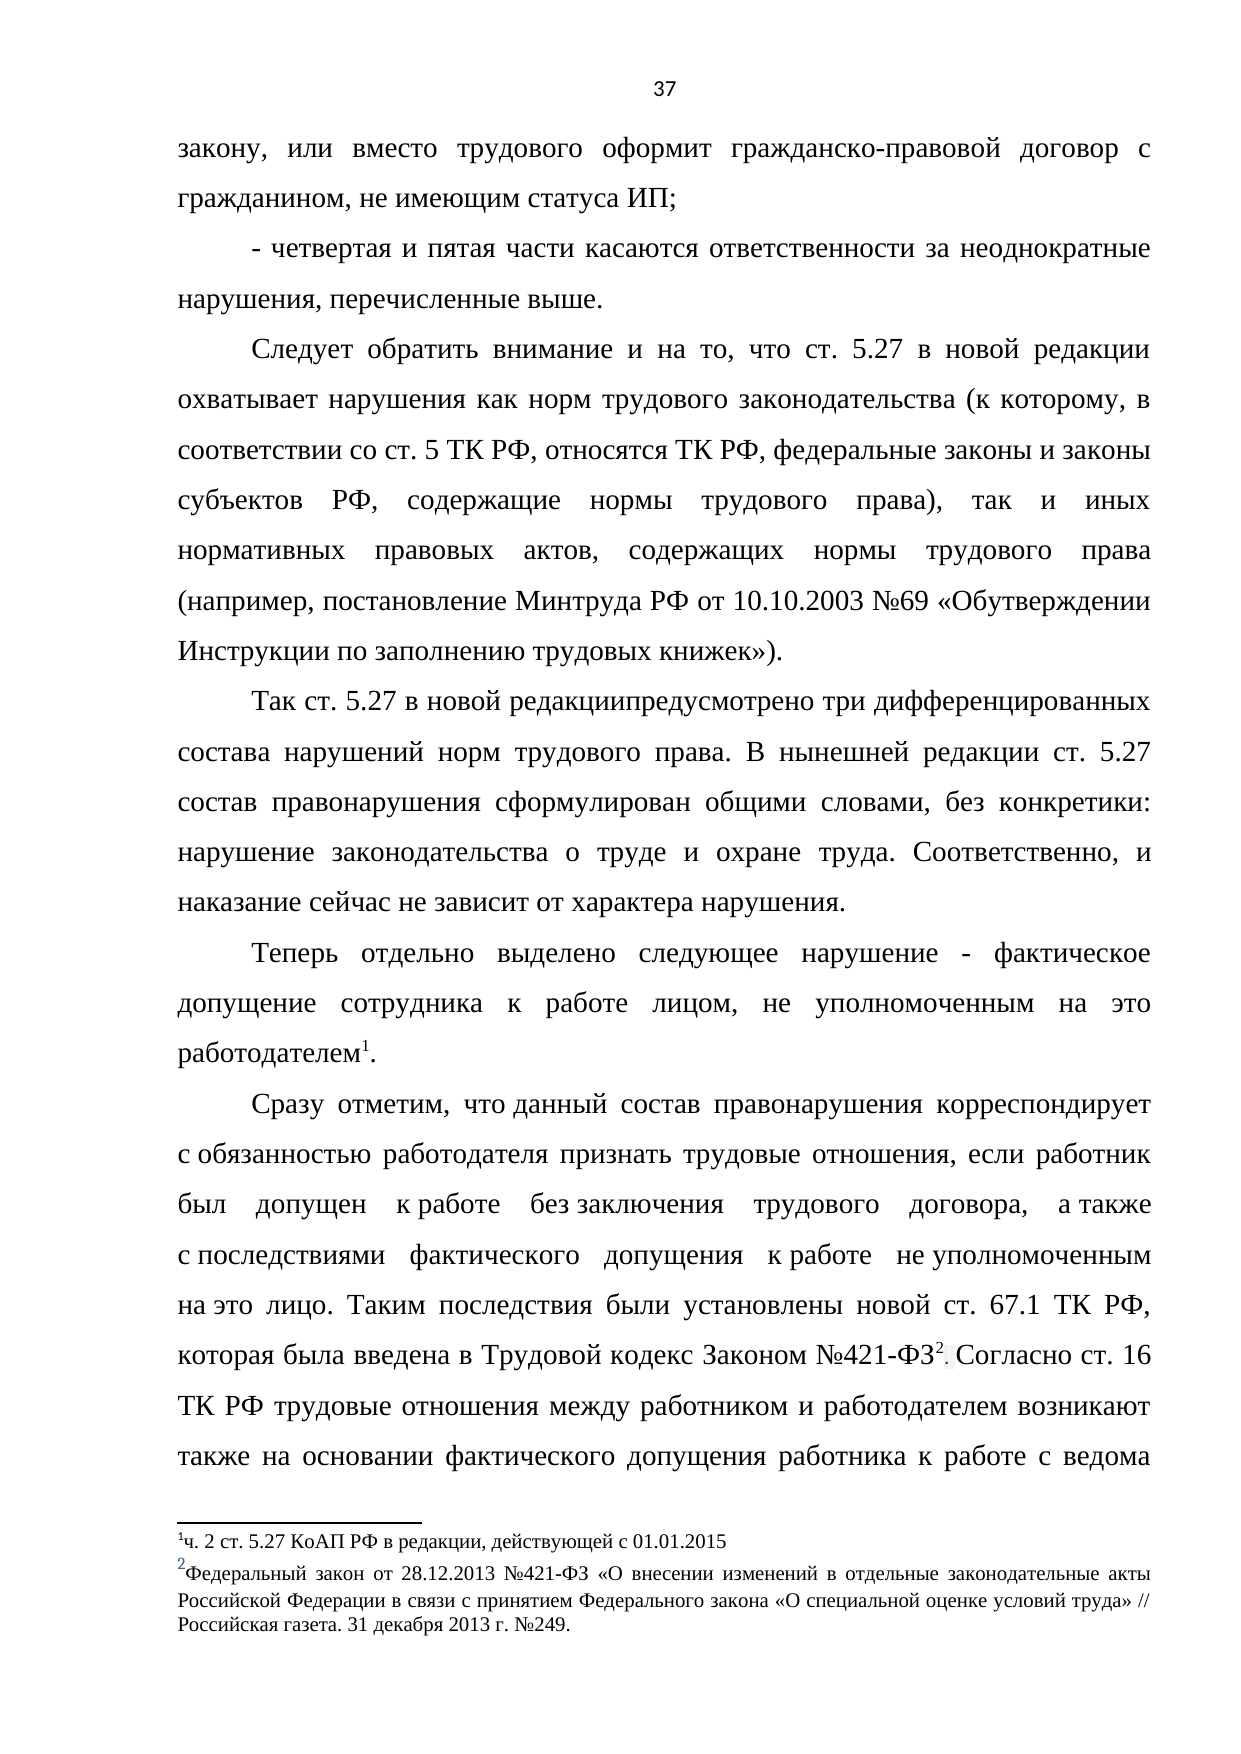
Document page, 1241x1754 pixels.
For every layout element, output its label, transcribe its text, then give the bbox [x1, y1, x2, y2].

text Так ст. 5.27 в новой редакциипредусмотрено три дифференцированных состава нарушений норм трудового права. В нынешней редакции ст. 5.27 состав правонарушения сформулирован общими словами, без конкретики: нарушение законодательства о труде и охране труда. Соответственно, и наказание сейчас не зависит от характера нарушения. [177, 683, 1152, 918]
text Следует обратить внимание и на то, что ст. 5.27 в новой редакции охватывает нарушения как норм трудового законодательства (к которому, в соответствии со ст. 5 ТК РФ, относятся ТК РФ, федеральные законы и законы субъектов РФ, содержащие нормы трудового права), так и иных нормативных правовых актов, содержащих нормы трудового права (например, постановление Минтруда РФ от 10.10.2003 №69 «Обутверждении Инструкции по заполнению трудовых книжек»). [177, 331, 1152, 667]
text - четвертая и пятая части касаются ответственности за неоднократные нарушения, перечисленные выше. [177, 231, 1152, 314]
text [177, 130, 1152, 214]
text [177, 1086, 1152, 1472]
text Теперь отдельно выделено следующее нарушение - фактическое допущение сотрудника к работе лицом, не уполномоченным на это работодателем. [177, 935, 1152, 1069]
